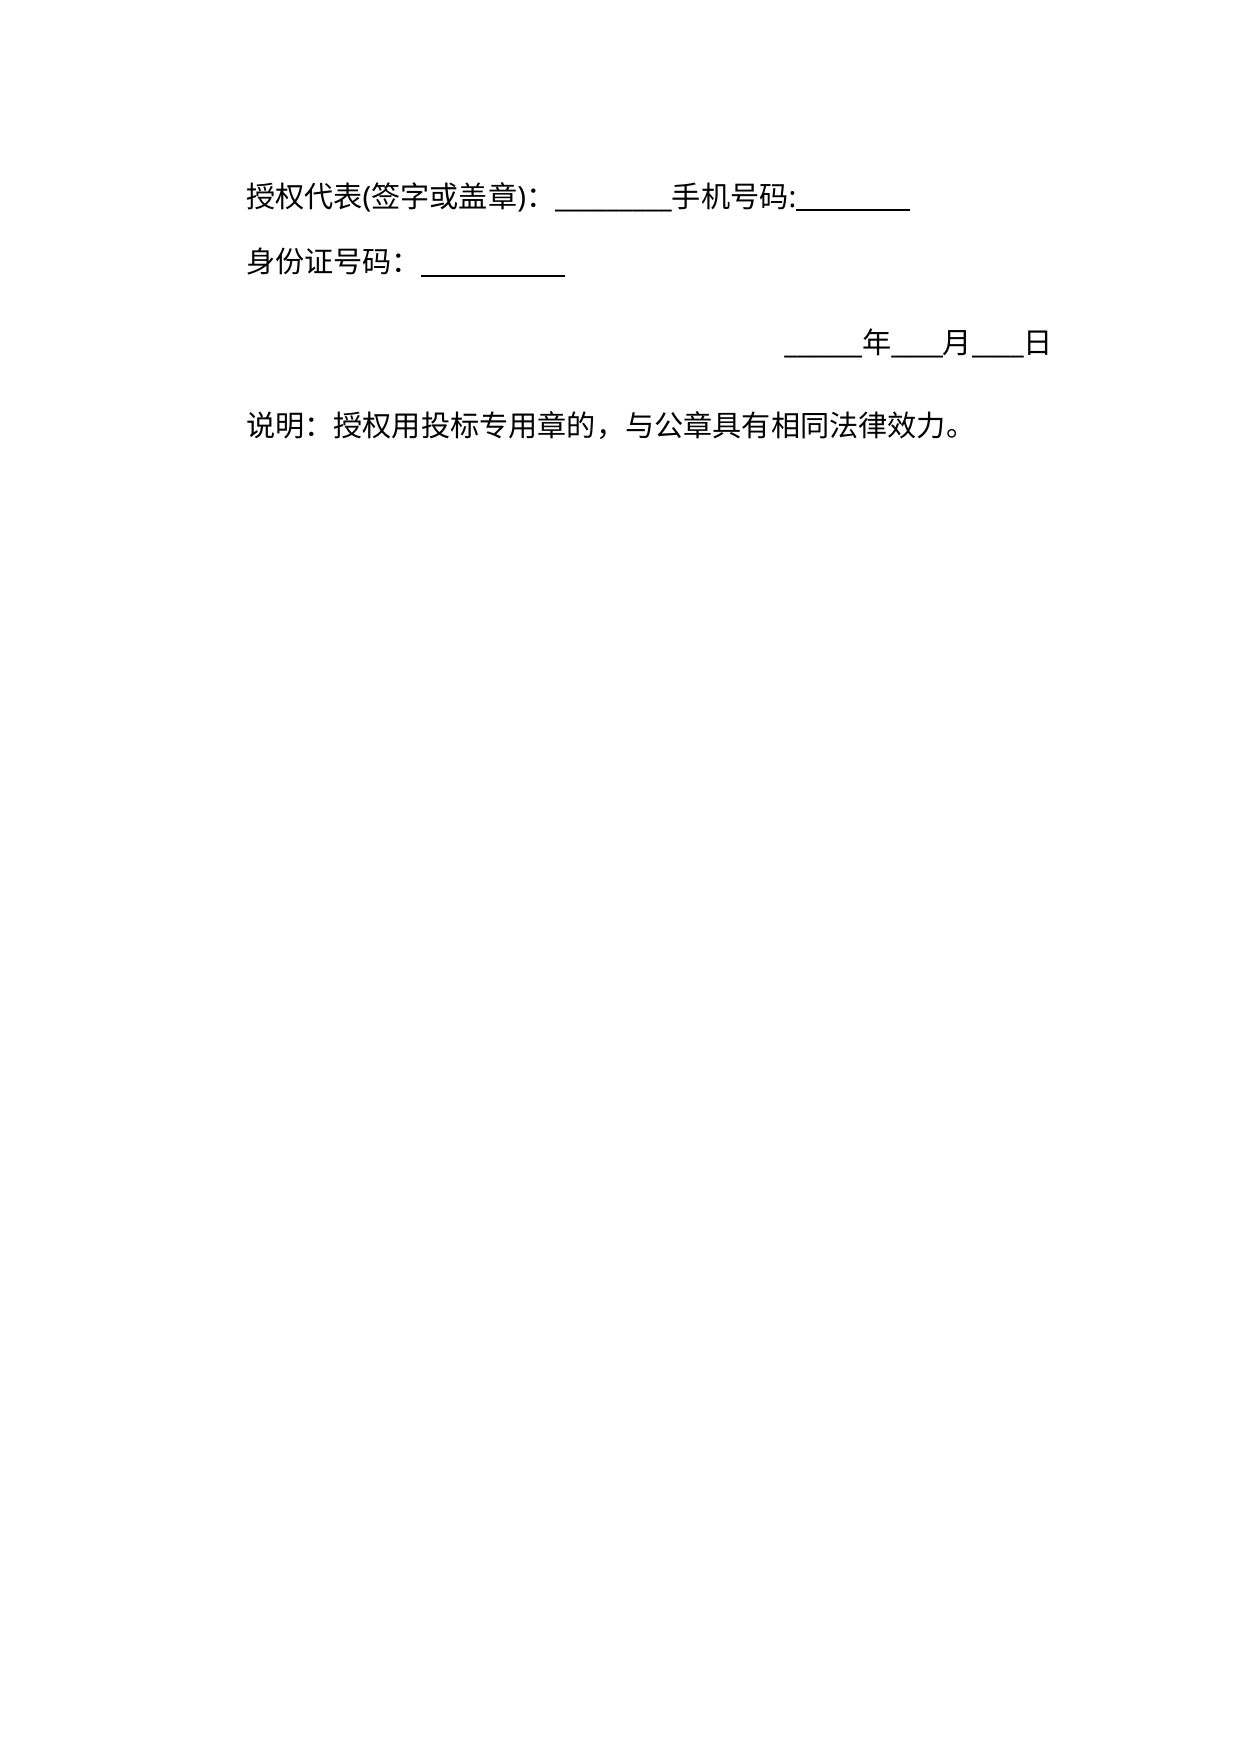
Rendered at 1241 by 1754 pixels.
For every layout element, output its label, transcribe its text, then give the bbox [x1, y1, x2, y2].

text 身份证号码： [187, 227, 1053, 292]
text 说明：授权用投标专用章的，与公章具有相同法律效力。 [187, 391, 1053, 456]
text ______年____月____日 [187, 309, 1053, 374]
text 授权代表(签字或盖章)：_________手机号码: [187, 162, 1053, 227]
